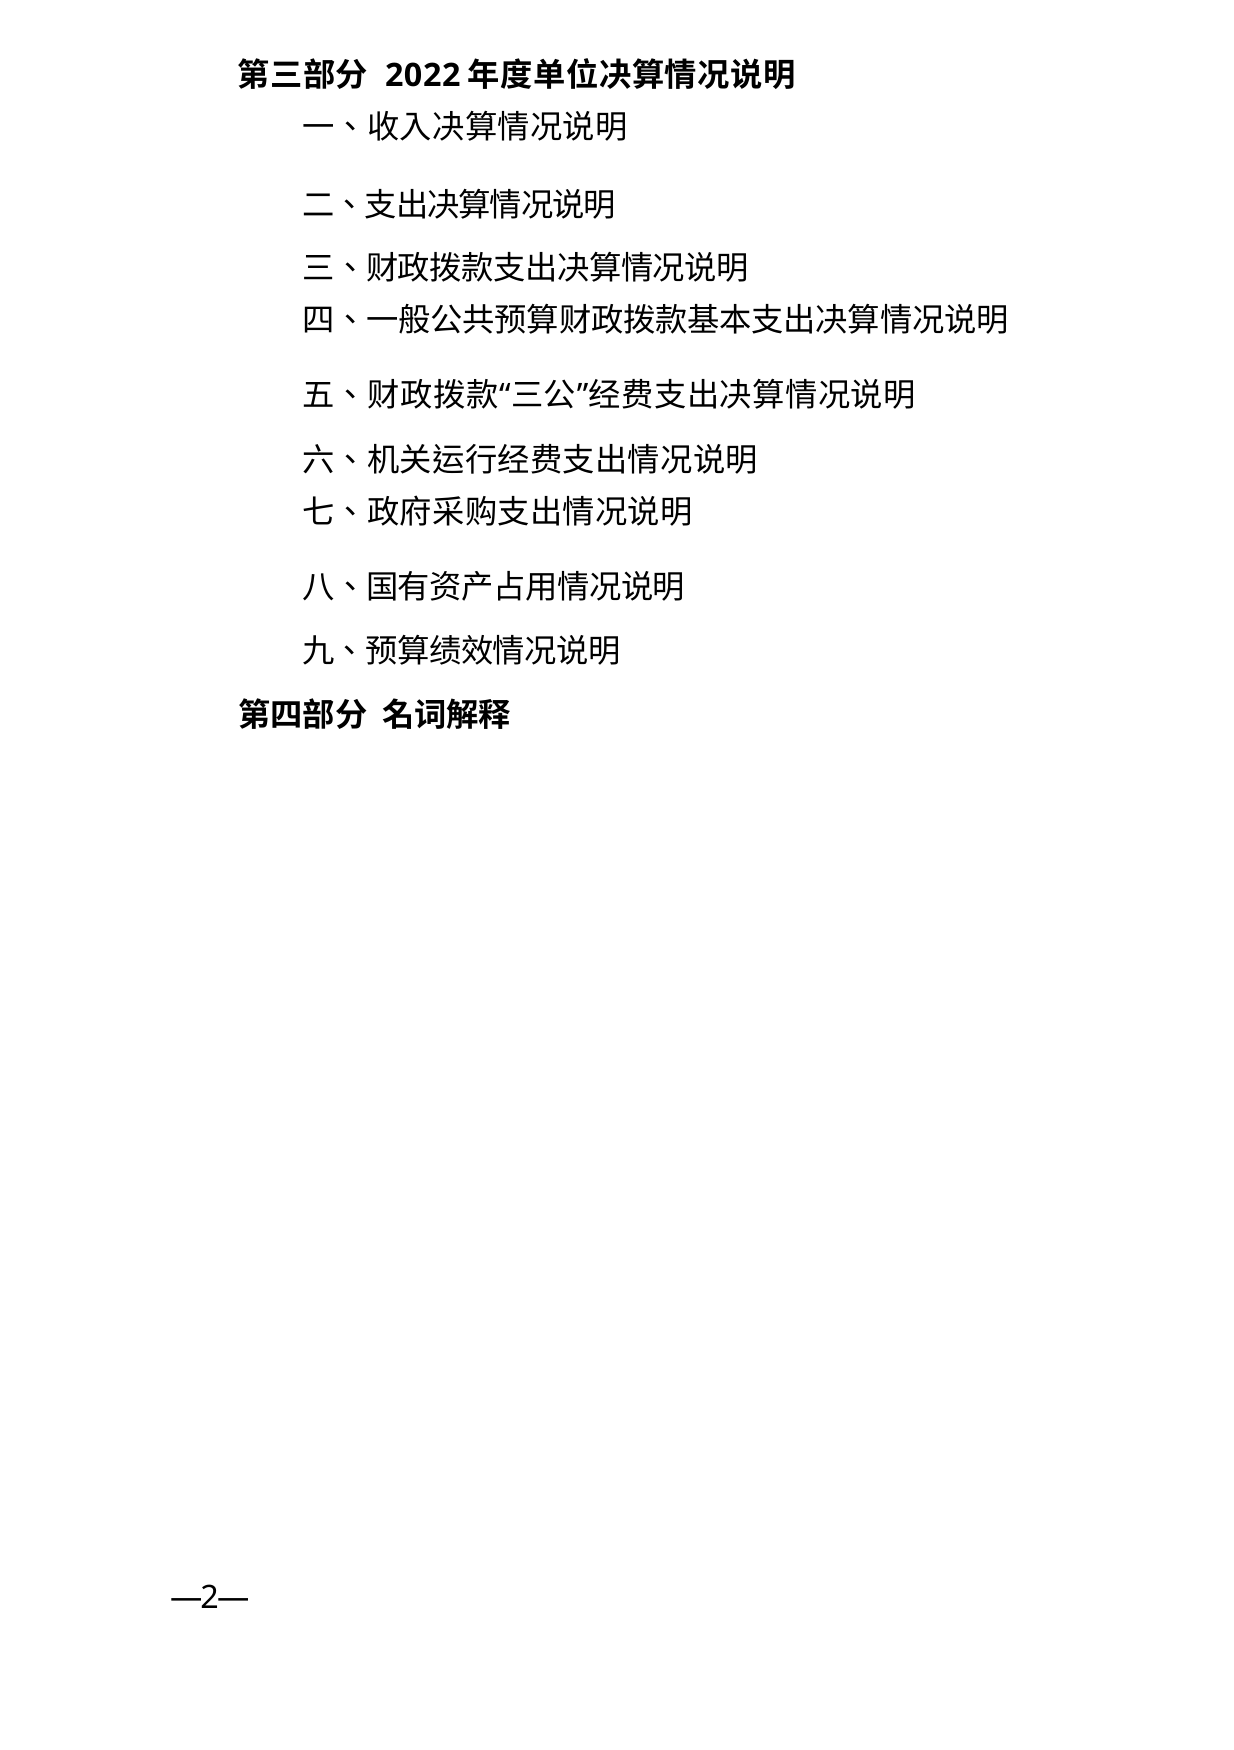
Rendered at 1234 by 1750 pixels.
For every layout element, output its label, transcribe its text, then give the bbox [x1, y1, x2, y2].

text 三、财政拨款支出决算情况说明 [302, 247, 1048, 288]
text 九、预算绩效情况说明 [302, 630, 1048, 670]
text 七、政府采购支出情况说明 [302, 503, 1048, 566]
text 二、支出决算情况说明 [302, 184, 1048, 224]
text 第三部分 2022年度单位决算情况说明 [170, 52, 1048, 95]
text 四、一般公共预算财政拨款基本支出决算情况说明 [302, 311, 1048, 374]
text 一、收入决算情况说明 [302, 119, 1048, 184]
text 五、财政拨款“三公”经费支出决算情况说明 [302, 374, 1048, 414]
text 六、机关运行经费支出情况说明 [302, 439, 1048, 479]
text 八、国有资产占用情况说明 [302, 566, 1048, 606]
text 第四部分 名词解释 [238, 694, 1048, 734]
